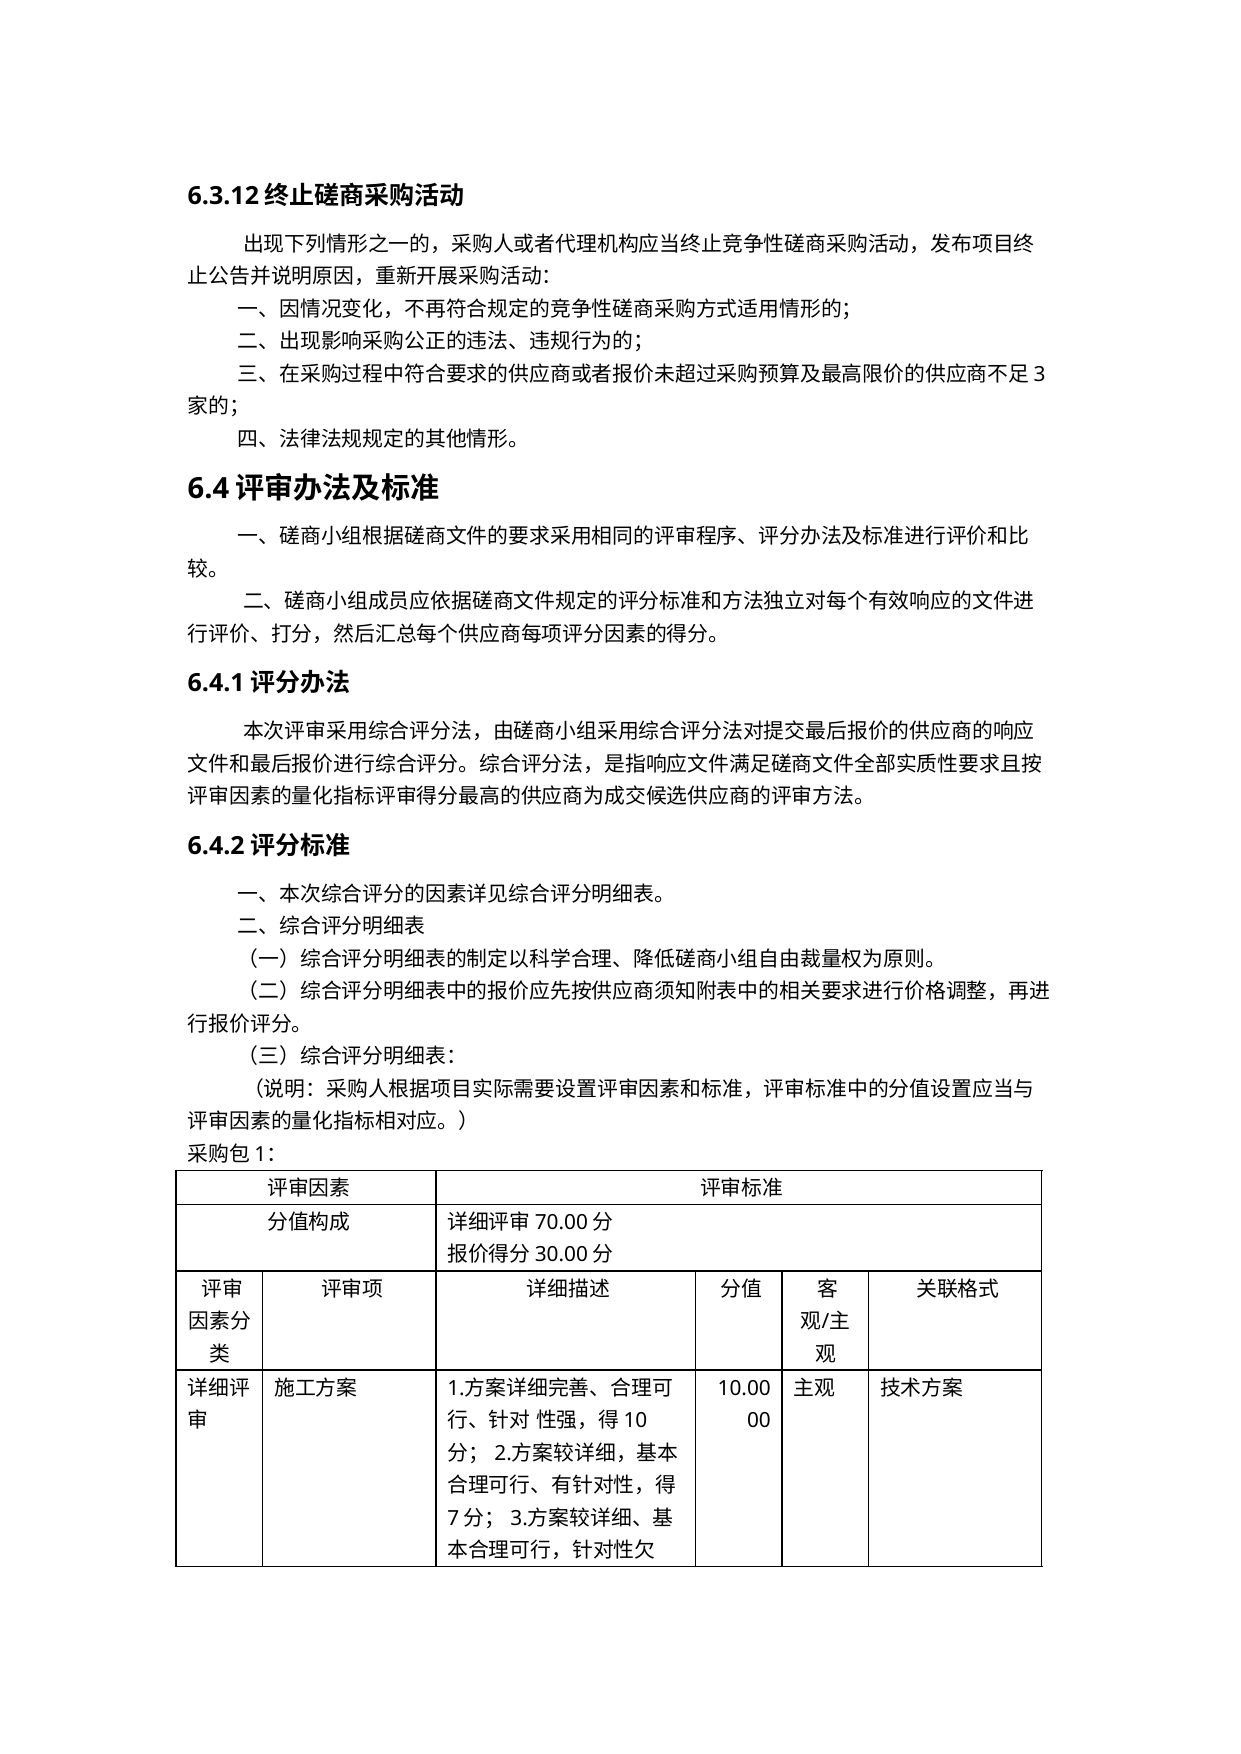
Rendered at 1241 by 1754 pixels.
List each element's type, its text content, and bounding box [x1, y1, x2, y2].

table_cell 分值 [696, 1272, 781, 1369]
table_header 评审标准 [437, 1171, 1041, 1203]
text 本次评审采用综合评分法，由磋商小组采用综合评分法对提交最后报价的供应商的响应文件和最后报价进行综合评分。综合评分法，是指响应文件满足磋商文件全部实质性要求且按评审因素的量化指标评审得分最高的供应商为成交候选供应商的评审方法。 [187, 714, 1053, 812]
table_cell 分值构成 [177, 1205, 435, 1270]
table_cell 技术方案 [869, 1371, 1041, 1566]
text 出现下列情形之一的，采购人或者代理机构应当终止竞争性磋商采购活动，发布项目终止公告并说明原因，重新开展采购活动： [187, 227, 1053, 292]
table_cell 评审因素分类 [177, 1272, 262, 1369]
table_cell 客观/主观 [783, 1272, 868, 1369]
table_cell 关联格式 [869, 1272, 1041, 1369]
table_header 评审因素 [177, 1171, 435, 1203]
text （三）综合评分明细表： [187, 1039, 1053, 1072]
text 一、因情况变化，不再符合规定的竞争性磋商采购方式适用情形的； [187, 292, 1053, 324]
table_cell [437, 1371, 695, 1566]
table_cell 详细评审70.00分 报价得分30.00分 [437, 1205, 1041, 1270]
text （说明：采购人根据项目实际需要设置评审因素和标准，评审标准中的分值设置应当与评审因素的量化指标相对应。） [187, 1072, 1053, 1137]
text 6.3.12终止磋商采购活动 [187, 162, 1053, 227]
text 二、磋商小组成员应依据磋商文件规定的评分标准和方法独立对每个有效响应的文件进行评价、打分，然后汇总每个供应商每项评分因素的得分。 [187, 584, 1053, 649]
text 6.4.1评分办法 [187, 649, 1053, 714]
text 一、本次综合评分的因素详见综合评分明细表。 [187, 877, 1053, 909]
text 一、磋商小组根据磋商文件的要求采用相同的评审程序、评分办法及标准进行评价和比较。 [187, 519, 1053, 584]
text 四、法律法规规定的其他情形。 [187, 422, 1053, 454]
text 三、在采购过程中符合要求的供应商或者报价未超过采购预算及最高限价的供应商不足3家的； [187, 357, 1053, 422]
text 二、出现影响采购公正的违法、违规行为的； [187, 324, 1053, 357]
text （二）综合评分明细表中的报价应先按供应商须知附表中的相关要求进行价格调整，再进行报价评分。 [187, 974, 1053, 1039]
table_cell 评审项 [263, 1272, 435, 1369]
text 6.4.2评分标准 [187, 812, 1053, 877]
text （一）综合评分明细表的制定以科学合理、降低磋商小组自由裁量权为原则。 [187, 942, 1053, 974]
text 6.4评审办法及标准 [187, 454, 1053, 519]
text 采购包1： [187, 1137, 1053, 1169]
table_cell 主观 [783, 1371, 868, 1566]
table_cell 详细评审 [177, 1371, 262, 1566]
table_cell 施工方案 [263, 1371, 435, 1566]
table_cell 详细描述 [437, 1272, 695, 1369]
text 二、综合评分明细表 [187, 909, 1053, 942]
table_cell 10.0000 [696, 1371, 781, 1566]
